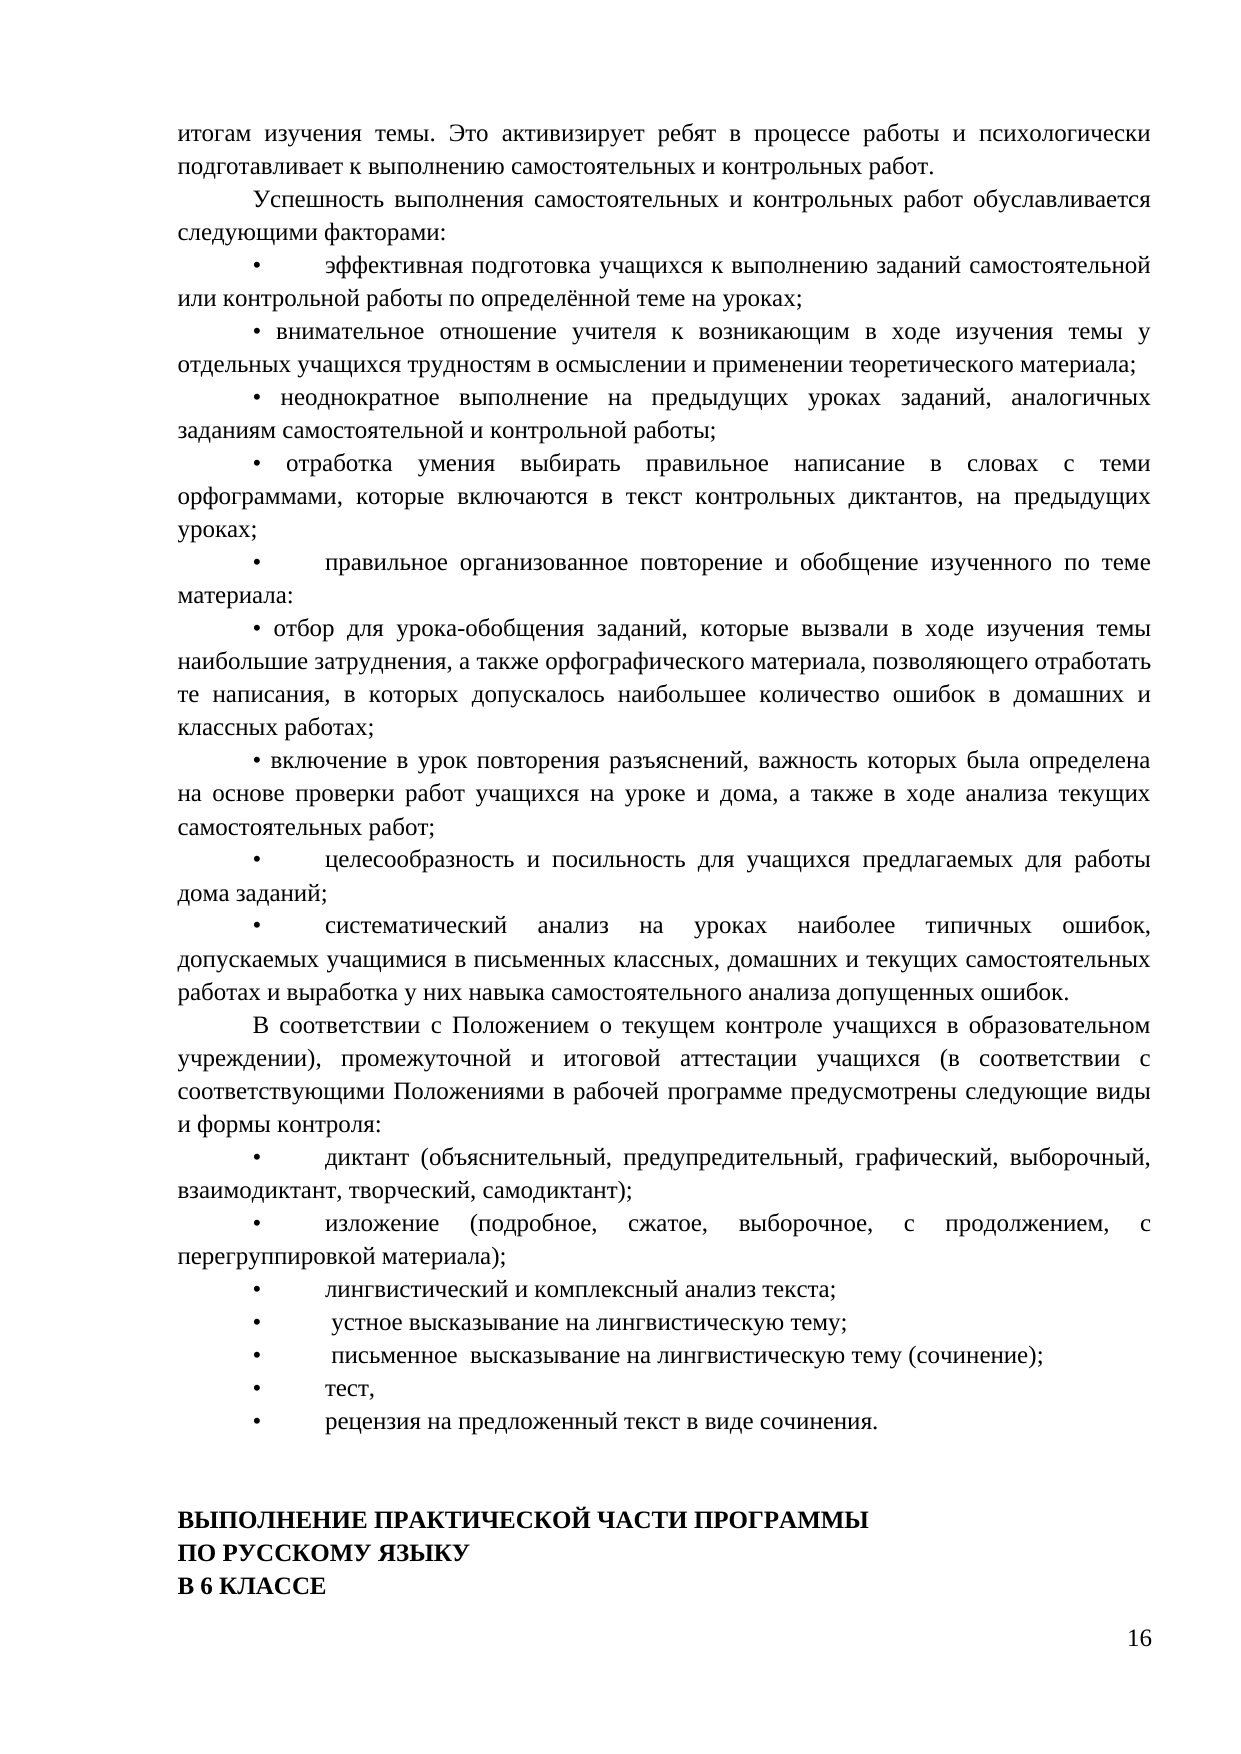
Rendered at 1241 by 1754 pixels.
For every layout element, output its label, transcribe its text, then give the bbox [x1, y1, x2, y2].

text • включение в урок повторения разъяснений, важность которых была определена на основе проверки работ учащихся на уроке и дома, а также в ходе анализа текущих самостоятельных работ; [177, 746, 1152, 840]
text • внимательное отношение учителя к возникающим в ходе изучения темы у отдельных учащихся трудностям в осмыслении и применении теоретического материала; [177, 316, 1152, 378]
text ВЫПОЛНЕНИЕ ПРАКТИЧЕСКОЙ ЧАСТИ ПРОГРАММЫ [177, 1505, 1152, 1534]
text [177, 118, 1152, 180]
text • отбор для урока-обобщения заданий, которые вызвали в ходе изучения темы наибольшие затруднения, а также орфографического материала, позволяющего отработать те написания, в которых допускалось наибольшее количество ошибок в домашних и классных работах; [177, 613, 1152, 741]
text • рецензия на предложенный текст в виде сочинения. [177, 1406, 1152, 1435]
text • изложение (подробное, сжатое, выборочное, с продолжением, с перегруппировкой материала); [177, 1208, 1152, 1269]
text • правильное организованное повторение и обобщение изученного по теме материала: [177, 547, 1152, 609]
text • диктант (объяснительный, предупредительный, графический, выборочный, взаимодиктант, творческий, самодиктант); [177, 1142, 1152, 1203]
text • эффективная подготовка учащихся к выполнению заданий самостоятельной или контрольной работы по определённой теме на уроках; [177, 250, 1152, 312]
text • тест, [177, 1373, 1152, 1402]
text В соответствии с Положением о текущем контроле учащихся в образовательном учреждении), промежуточной и итоговой аттестации учащихся (в соответствии с соответствующими Положениями в рабочей программе предусмотрены следующие виды и формы контроля: [177, 1010, 1152, 1137]
text • систематический анализ на уроках наиболее типичных ошибок, допускаемых учащимися в письменных классных, домашних и текущих самостоятельных работах и выработка у них навыка самостоятельного анализа допущенных ошибок. [177, 911, 1152, 1005]
text • отработка умения выбирать правильное написание в словах с теми орфограммами, которые включаются в текст контрольных диктантов, на предыдущих уроках; [177, 448, 1152, 543]
text Успешность выполнения самостоятельных и контрольных работ обуславливается следующими факторами: [177, 184, 1152, 246]
text • письменное высказывание на лингвистическую тему (сочинение); [177, 1340, 1152, 1369]
text В 6 КЛАССЕ [177, 1571, 1152, 1600]
text • неоднократное выполнение на предыдущих уроках заданий, аналогичных заданиям самостоятельной и контрольной работы; [177, 382, 1152, 444]
text • целесообразность и посильность для учащихся предлагаемых для работы дома заданий; [177, 844, 1152, 906]
text ПО РУССКОМУ ЯЗЫКУ [177, 1538, 1152, 1567]
text • лингвистический и комплексный анализ текста; [177, 1274, 1152, 1303]
text • устное высказывание на лингвистическую тему; [177, 1307, 1152, 1336]
